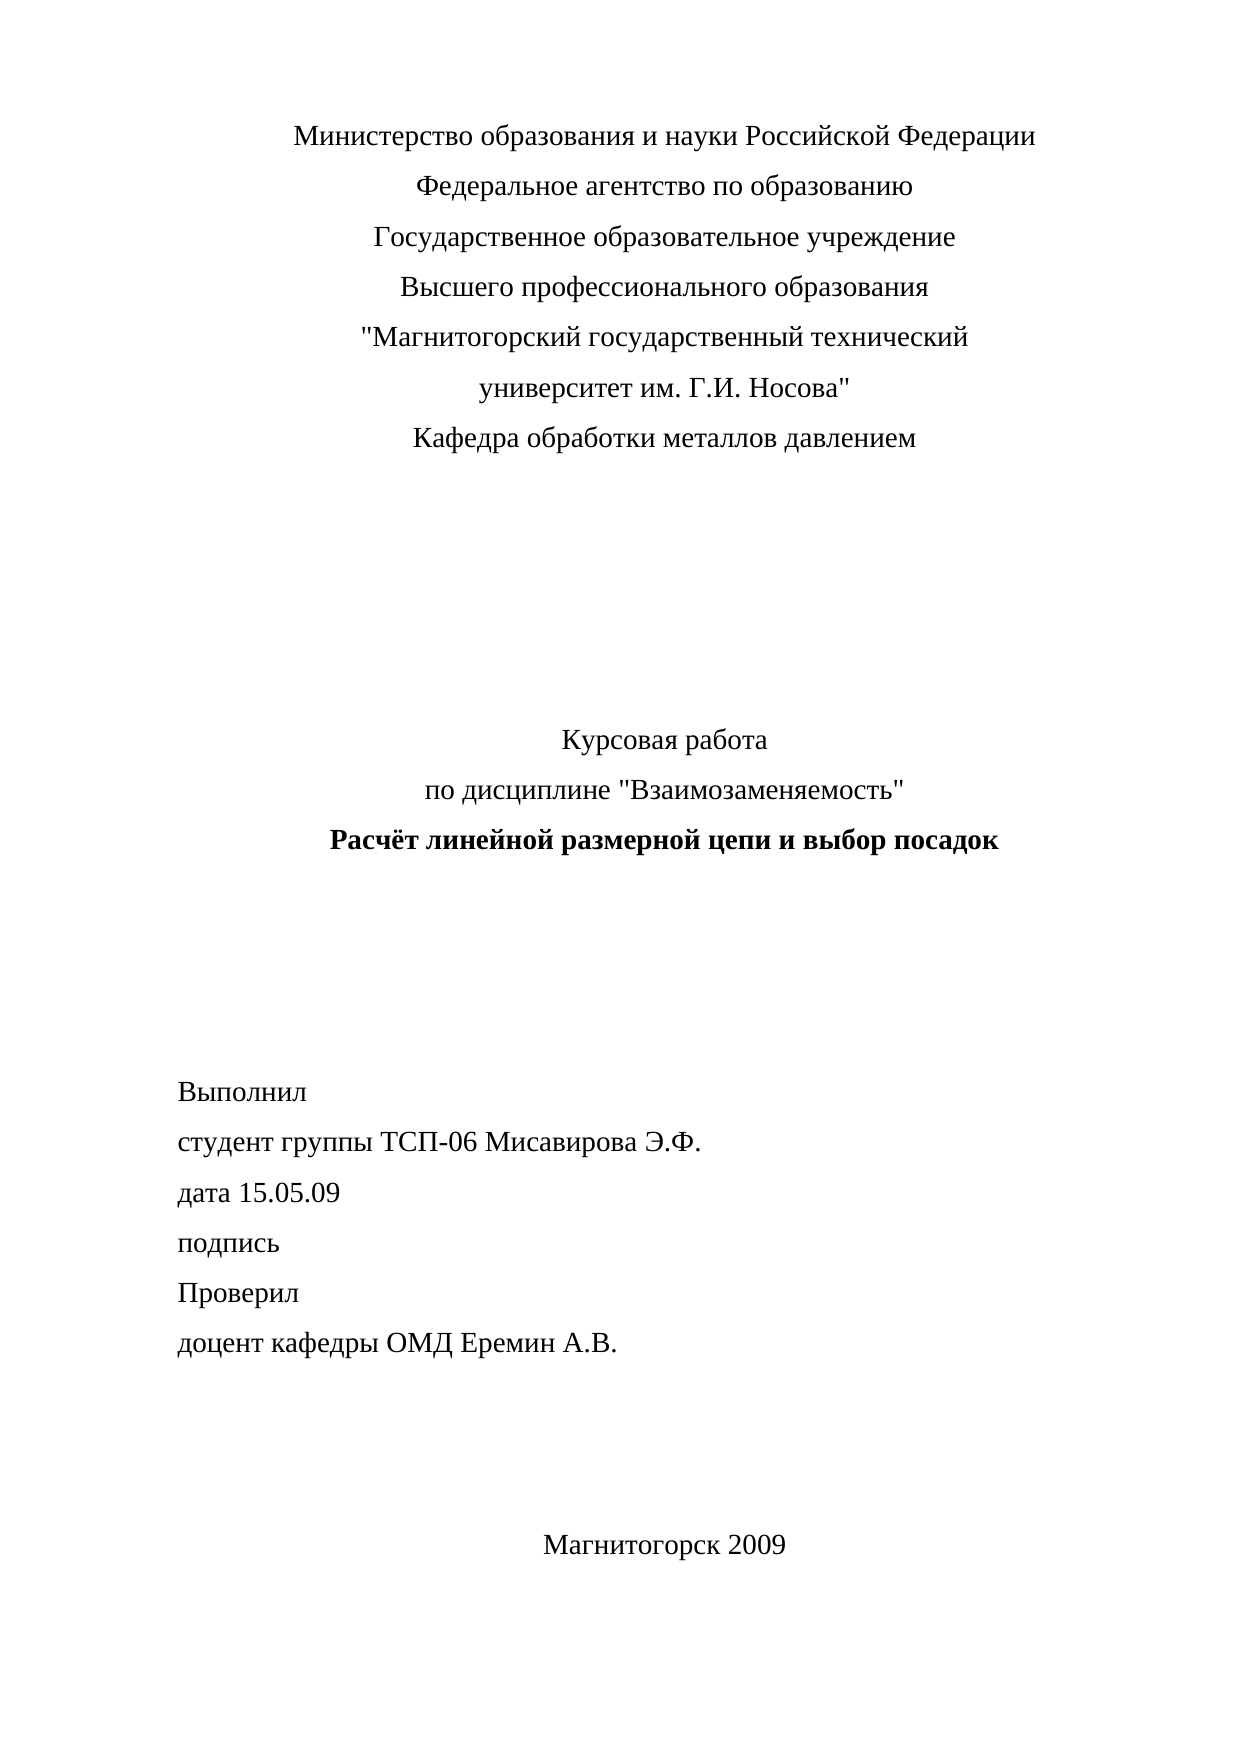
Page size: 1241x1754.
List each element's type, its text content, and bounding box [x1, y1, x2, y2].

text Министерство образования и науки Российской Федерации [177, 118, 1152, 152]
text доцент кафедры ОМД Еремин А.В. [177, 1326, 1152, 1359]
text Высшего профессионального образования [177, 269, 1152, 303]
text Кафедра обработки металлов давлением [177, 420, 1152, 453]
text дата 15.05.09 [177, 1175, 1152, 1208]
text Расчёт линейной размерной цепи и выбор посадок [177, 822, 1152, 856]
text студент группы ТСП-06 Мисавирова Э.Ф. [177, 1124, 1152, 1158]
text Магнитогорск 2009 [177, 1527, 1152, 1560]
text Выполнил [177, 1074, 1152, 1108]
text Проверил [177, 1275, 1152, 1309]
text по дисциплине "Взаимозаменяемость" [177, 772, 1152, 806]
text Курсовая работа [177, 722, 1152, 755]
text Государственное образовательное учреждение [177, 219, 1152, 252]
text университет им. Г.И. Носова" [177, 370, 1152, 403]
text Федеральное агентство по образованию [177, 168, 1152, 202]
text подпись [177, 1225, 1152, 1258]
text "Магнитогорский государственный технический [177, 319, 1152, 353]
